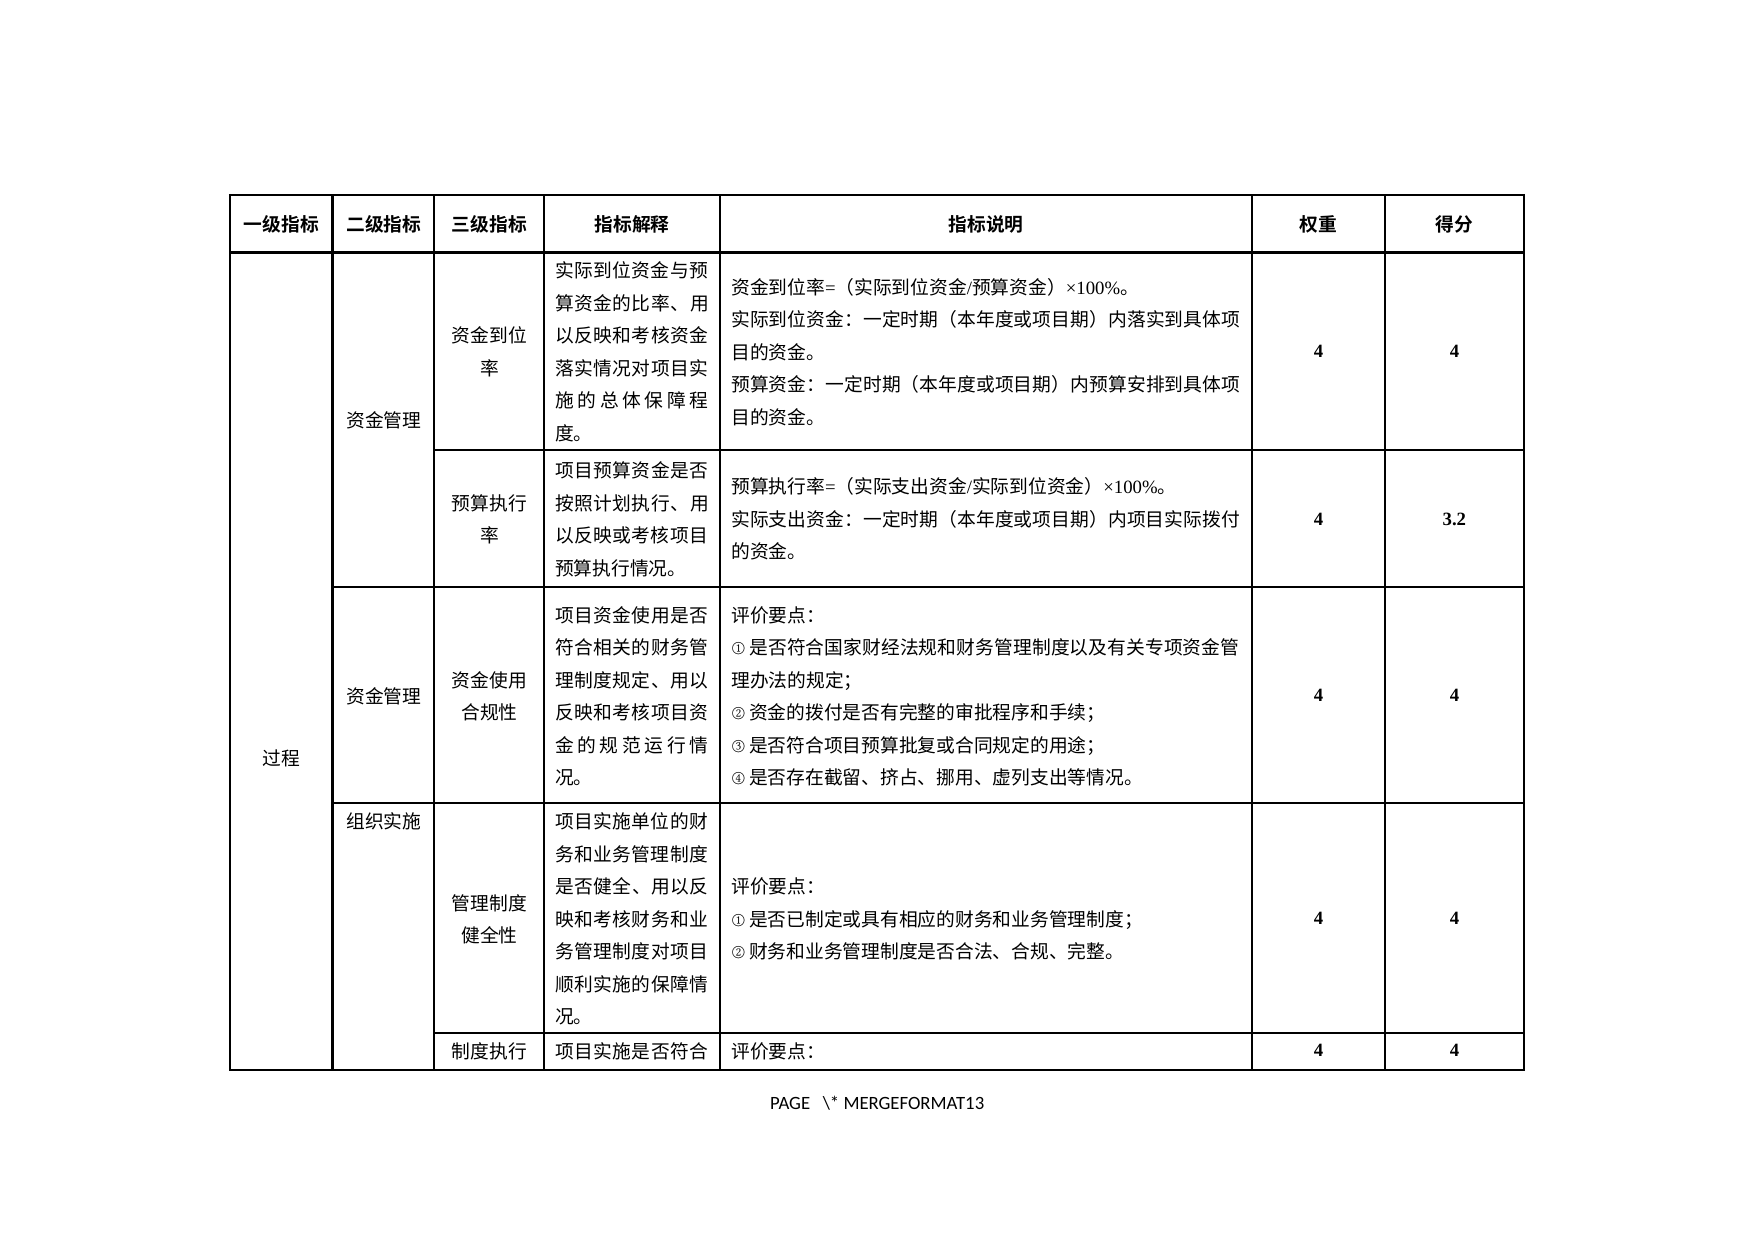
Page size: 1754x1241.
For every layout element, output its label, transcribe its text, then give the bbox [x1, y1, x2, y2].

table_cell 4 [1386, 254, 1523, 448]
table_header 指标说明 [721, 196, 1251, 251]
table_cell 4 [1386, 588, 1523, 802]
table_cell 资金到位率 [435, 254, 543, 448]
table_cell 资金使用 合规性 [435, 588, 543, 802]
table_cell 评价要点： ①是否符合国家财经法规和财务管理制度以及有关专项资金管理办法的规定； ②资金的拨付是否有完整的审批程序和手续； ③是否符合项目预算批复或合同规定的用途； ④是否存在截留、挤占、挪用、虚列支出等情况。 [721, 588, 1251, 802]
table_cell 资金到位率=（实际到位资金/预算资金）×100%。 实际到位资金：一定时期（本年度或项目期）内落实到具体项目的资金。 预算资金：一定时期（本年度或项目期）内预算安排到具体项目的资金。 [721, 254, 1251, 448]
table_cell 4 [1253, 588, 1384, 802]
table_cell 资金管理 [334, 588, 433, 802]
table_header 指标解释 [545, 196, 719, 251]
table_header 得分 [1386, 196, 1523, 251]
table_cell 评价要点： ①是否已制定或具有相应的财务和业务管理制度； ②财务和业务管理制度是否合法、合规、完整。 [721, 804, 1251, 1032]
table_cell 制度执行 有效性 [435, 1034, 543, 1069]
table_cell 4 [1253, 804, 1384, 1032]
table_header 二级指标 [334, 196, 433, 251]
table_cell 4 [1386, 804, 1523, 1032]
table_cell 实际到位资金与预算资金的比率、用以反映和考核资金落实情况对项目实施的总体保障程度。 [545, 254, 719, 448]
table_cell 3.2 [1386, 451, 1523, 586]
table_cell 4 [1386, 1034, 1523, 1069]
table_cell 过程 [231, 254, 331, 1069]
table_cell 预算执行率=（实际支出资金/实际到位资金）×100%。 实际支出资金：一定时期（本年度或项目期）内项目实际拨付的资金。 [721, 451, 1251, 586]
table_cell 资金管理 [334, 254, 433, 586]
table_cell 预算执行率 [435, 451, 543, 586]
table_cell 项目实施单位的财务和业务管理制度是否健全、用以反映和考核财务和业务管理制度对项目顺利实施的保障情况。 [545, 804, 719, 1032]
table_cell 项目实施是否符合相关管理规定、用以反映和考核相关管理制度的有效执行情况。 [545, 1034, 719, 1069]
table_cell 4 [1253, 1034, 1384, 1069]
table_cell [721, 1034, 1251, 1069]
table_cell 项目预算资金是否按照计划执行、用以反映或考核项目预算执行情况。 [545, 451, 719, 586]
table_cell 组织实施 [334, 804, 433, 1069]
table_header 一级指标 [231, 196, 331, 251]
table_cell 4 [1253, 451, 1384, 586]
table_cell 项目资金使用是否符合相关的财务管理制度规定、用以反映和考核项目资金的规范运行情况。 [545, 588, 719, 802]
table_cell 4 [1253, 254, 1384, 448]
table_cell 管理制度 健全性 [435, 804, 543, 1032]
table_header 权重 [1253, 196, 1384, 251]
table_header 三级指标 [435, 196, 543, 251]
